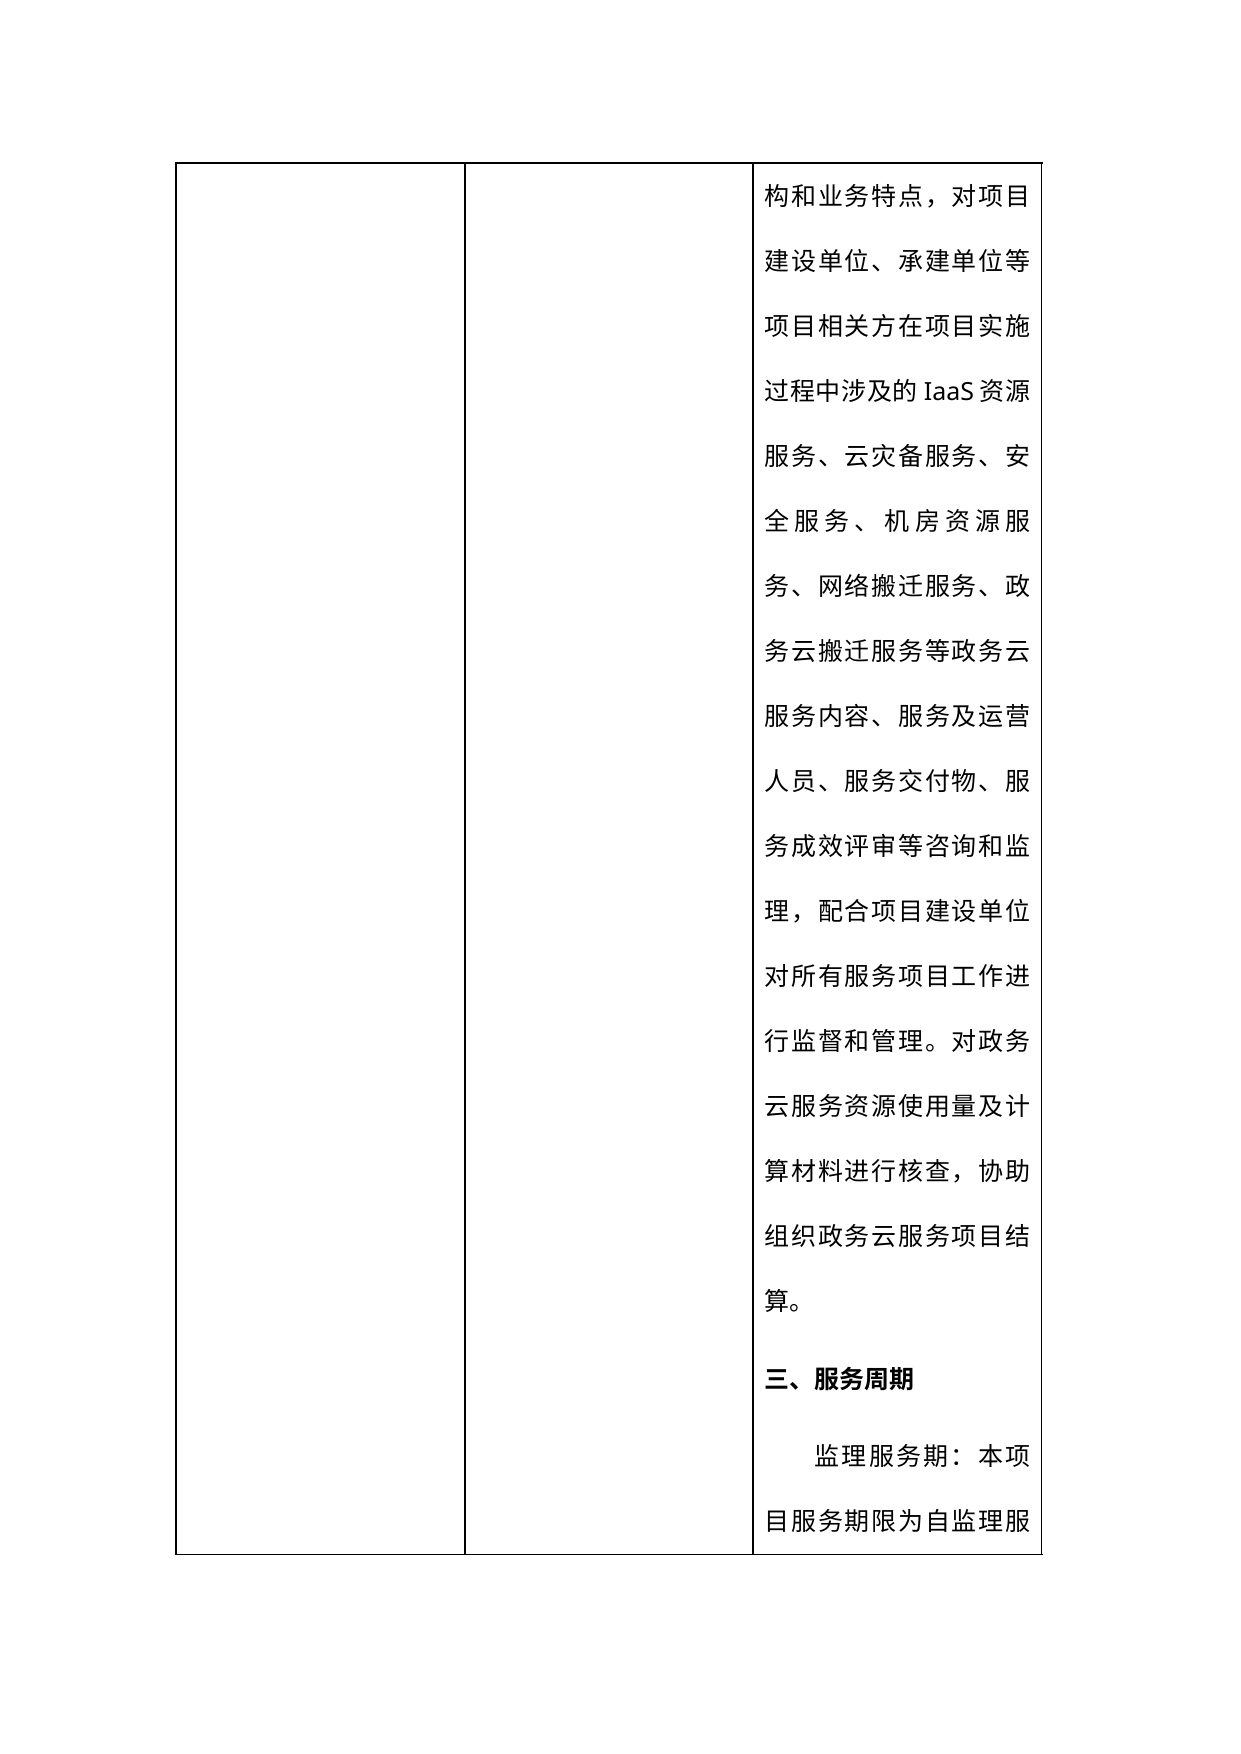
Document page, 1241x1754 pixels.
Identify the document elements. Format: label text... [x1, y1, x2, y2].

table_cell 1 [466, 164, 752, 1553]
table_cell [754, 164, 1041, 1553]
table_cell [177, 164, 464, 1553]
